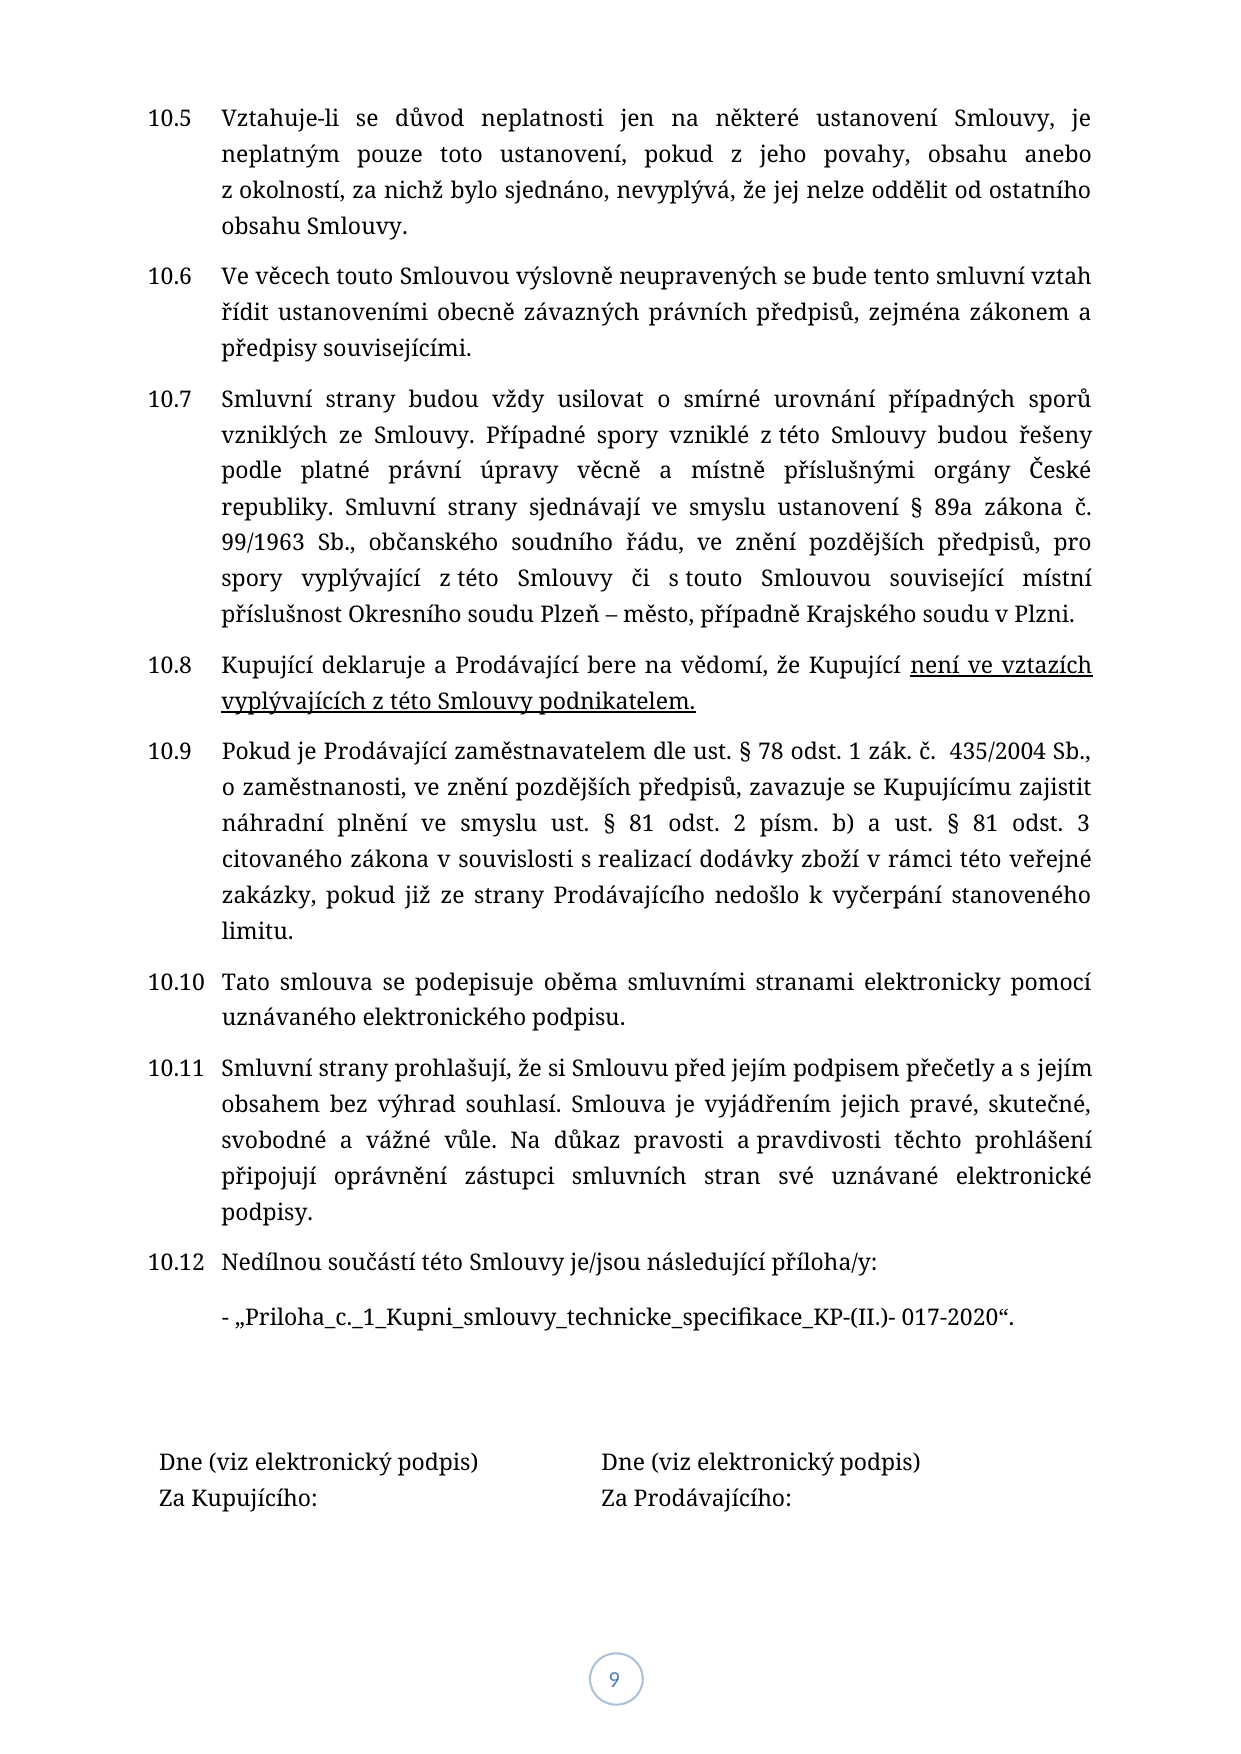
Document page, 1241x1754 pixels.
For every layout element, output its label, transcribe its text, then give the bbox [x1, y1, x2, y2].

text 10.5 Vztahuje-li se důvod neplatnosti jen na některé ustanovení Smlouvy, je neplatným pouze toto ustanovení, pokud z jeho povahy, obsahu anebo z okolností, za nichž bylo sjednáno, nevyplývá, že jej nelze oddělit od ostatního obsahu Smlouvy. [148, 102, 1092, 241]
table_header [590, 1446, 1065, 1589]
text 10.8 Kupující deklaruje a Prodávající bere na vědomí, že Kupující není ve vztazích vyplývajících z této Smlouvy podnikatelem. [148, 649, 1092, 716]
text 10.7 Smluvní strany budou vždy usilovat o smírné urovnání případných sporů vzniklých ze Smlouvy. Případné spory vzniklé z této Smlouvy budou řešeny podle platné právní úpravy věcně a místně příslušnými orgány České republiky. Smluvní strany sjednávají ve smyslu ustanovení § 89a zákona č. 99/1963 Sb., občanského soudního řádu, ve znění pozdějších předpisů, pro spory vyplývající z této Smlouvy či s touto Smlouvou související místní příslušnost Okresního soudu Plzeň – město, případně Krajského soudu v Plzni. [148, 383, 1092, 629]
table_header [148, 1446, 590, 1589]
text 10.6 Ve věcech touto Smlouvou výslovně neupravených se bude tento smluvní vztah řídit ustanoveními obecně závazných právních předpisů, zejména zákonem a předpisy souvisejícími. [148, 260, 1092, 363]
text 10.10 Tato smlouva se podepisuje oběma smluvními stranami elektronicky pomocí uznávaného elektronického podpisu. [148, 965, 1092, 1033]
text 10.11 Smluvní strany prohlašují, že si Smlouvu před jejím podpisem přečetly a s jejím obsahem bez výhrad souhlasí. Smlouva je vyjádřením jejich pravé, skutečné, svobodné a vážné vůle. Na důkaz pravosti a pravdivosti těchto prohlášení připojují oprávnění zástupci smluvních stran své uznávané elektronické podpisy. [148, 1052, 1092, 1227]
text - „Priloha_c._1_Kupni_smlouvy_technicke_specifikace_KP-(II.)- 017-2020“. [222, 1301, 1092, 1332]
text 10.12 Nedílnou součástí této Smlouvy je/jsou následující příloha/y: [148, 1246, 1092, 1277]
text 10.9 Pokud je Prodávající zaměstnavatelem dle ust. § 78 odst. 1 zák. č. 435/2004 Sb., o zaměstnanosti, ve znění pozdějších předpisů, zavazuje se Kupujícímu zajistit náhradní plnění ve smyslu ust. § 81 odst. 2 písm. b) a ust. § 81 odst. 3 citovaného zákona v souvislosti s realizací dodávky zboží v rámci této veřejné zakázky, pokud již ze strany Prodávajícího nedošlo k vyčerpání stanoveného limitu. [148, 735, 1092, 946]
